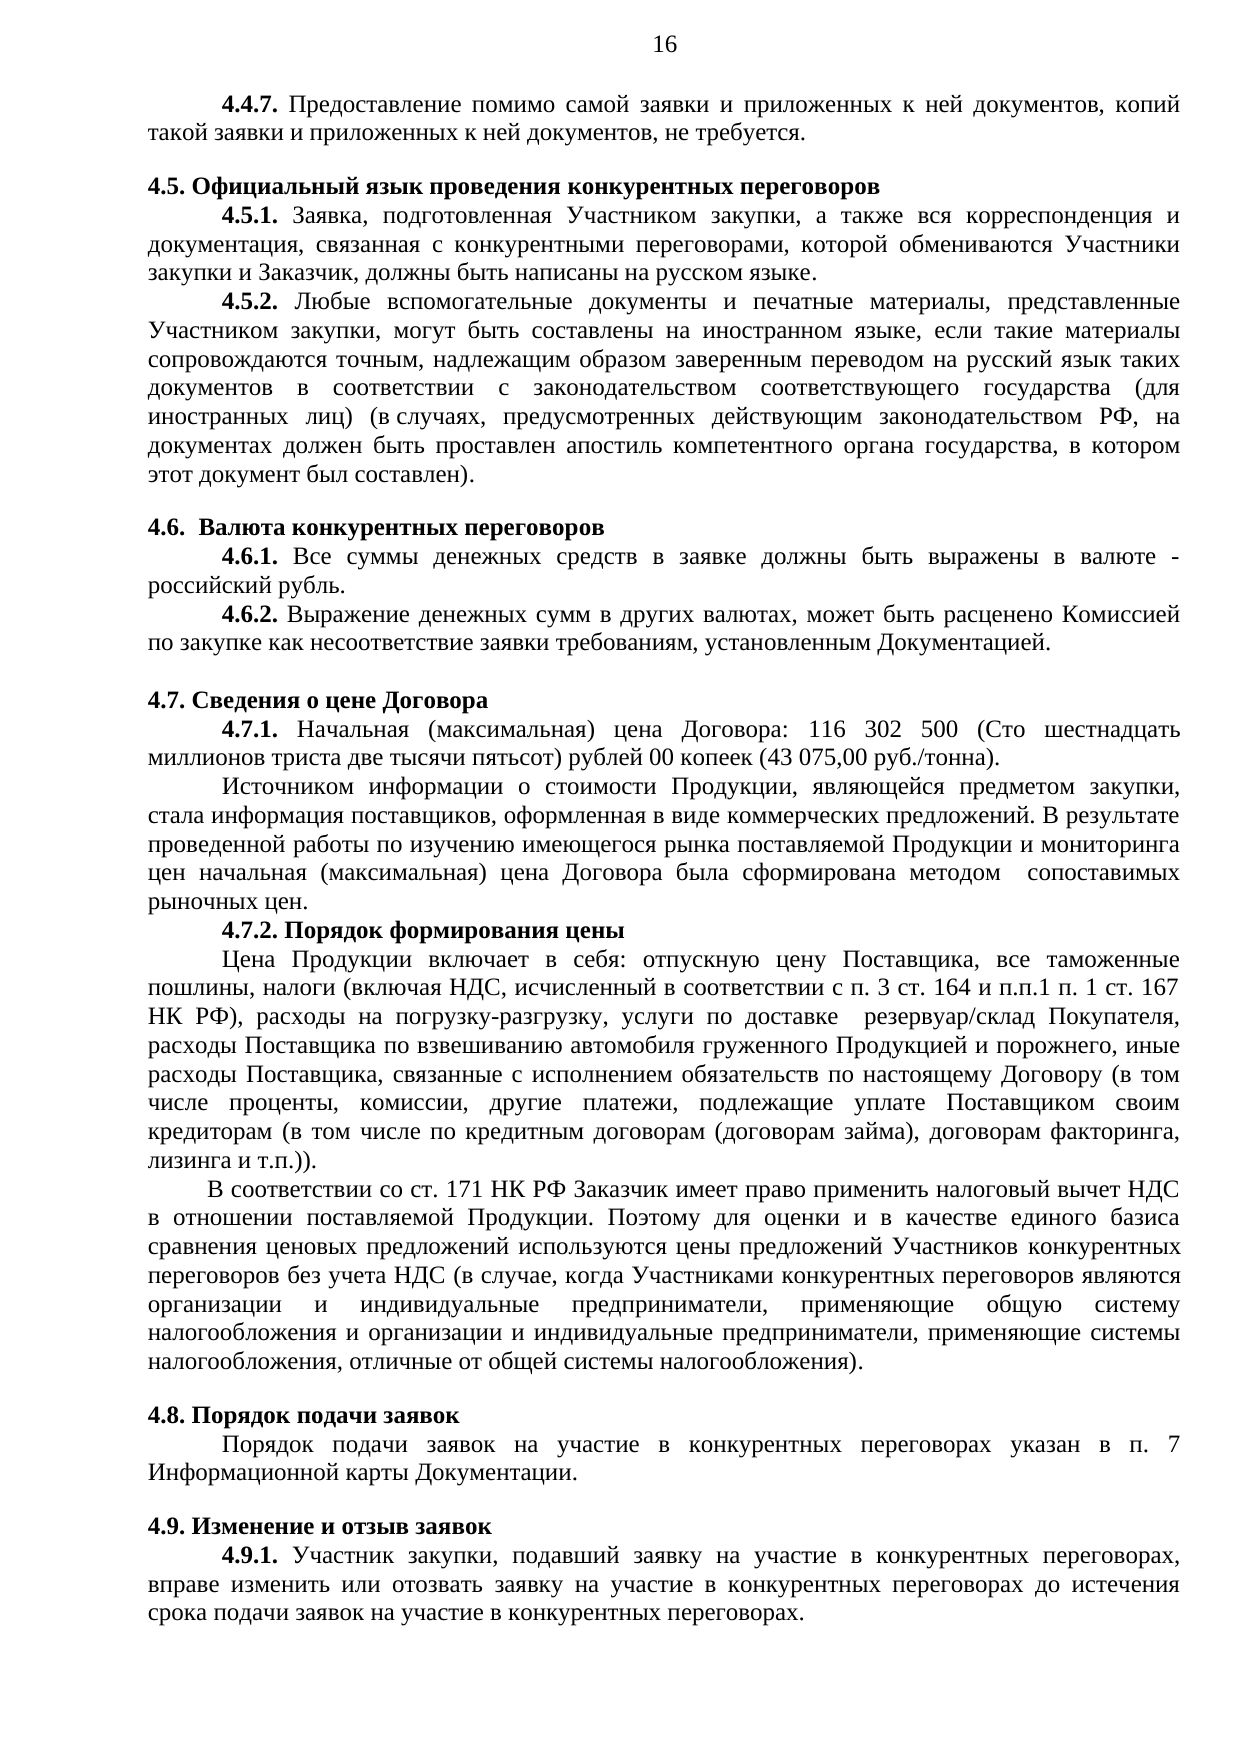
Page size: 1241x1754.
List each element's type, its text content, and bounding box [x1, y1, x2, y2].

text 4.5.1. Заявка, подготовленная Участником закупки, а также вся корреспонденция и документация, связанная с конкурентными переговорами, которой обмениваются Участники закупки и Заказчик, должны быть написаны на русском языке. [148, 200, 1181, 286]
text Источником информации о стоимости Продукции, являющейся предметом закупки, стала информация поставщиков, оформленная в виде коммерческих предложений. В результате проведенной работы по изучению имеющегося рынка поставляемой Продукции и мониторинга цен начальная (максимальная) цена Договора была сформирована методом сопоставимых рыночных цен. [148, 771, 1181, 915]
text 4.5.2. Любые вспомогательные документы и печатные материалы, представленные Участником закупки, могут быть составлены на иностранном языке, если такие материалы сопровождаются точным, надлежащим образом заверенным переводом на русский язык таких документов в соответствии с законодательством соответствующего государства (для иностранных лиц) (в случаях, предусмотренных действующим законодательством РФ, на документах должен быть проставлен апостиль компетентного органа государства, в котором этот документ был составлен). [148, 286, 1181, 487]
text Цена Продукции включает в себя: отпускную цену Поставщика, все таможенные пошлины, налоги (включая НДС, исчисленный в соответствии c п. 3 ст. 164 и п.п.1 п. 1 ст. 167 НК РФ), расходы на погрузку-разгрузку, услуги по доставке резервуар/склад Покупателя, расходы Поставщика по взвешиванию автомобиля груженного Продукцией и порожнего, иные расходы Поставщика, связанные с исполнением обязательств по настоящему Договору (в том числе проценты, комиссии, другие платежи, подлежащие уплате Поставщиком своим кредиторам (в том числе по кредитным договорам (договорам займа), договорам факторинга, лизинга и т.п.)). [148, 944, 1181, 1174]
list Валюта конкурентных переговоров [148, 512, 1181, 541]
subtitle 4.5. Официальный язык проведения конкурентных переговоров [148, 171, 1181, 200]
text 4.9. Изменение и отзыв заявок [148, 1511, 1181, 1540]
text 4.6.2. Выражение денежных сумм в других валютах, может быть расценено Комиссией по закупке как несоответствие заявки требованиям, установленным Документацией. [148, 599, 1181, 656]
text 4.7.2. Порядок формирования цены [148, 915, 1181, 944]
text 4.6.1. Все суммы денежных средств в заявке должны быть выражены в валюте - российский рубль. [148, 541, 1181, 599]
text Порядок подачи заявок на участие в конкурентных переговорах указан в п. 7 Информационной карты Документации. [148, 1429, 1181, 1486]
text 4.7.1. Начальная (максимальная) цена Договора: 116 302 500 (Сто шестнадцать миллионов триста две тысячи пятьсот) рублей 00 копеек (43 075,00 руб./тонна). [148, 714, 1181, 771]
text 4.8. Порядок подачи заявок [148, 1400, 1181, 1429]
text В соответствии со ст. 171 НК РФ Заказчик имеет право применить налоговый вычет НДС в отношении поставляемой Продукции. Поэтому для оценки и в качестве единого базиса сравнения ценовых предложений используются цены предложений Участников конкурентных переговоров без учета НДС (в случае, когда Участниками конкурентных переговоров являются организации и индивидуальные предприниматели, применяющие общую систему налогообложения и организации и индивидуальные предприниматели, применяющие системы налогообложения, отличные от общей системы налогообложения). [148, 1174, 1181, 1375]
text 4.7. Сведения о цене Договора [148, 685, 1181, 714]
text 4.9.1. Участник закупки, подавший заявку на участие в конкурентных переговорах, вправе изменить или отозвать заявку на участие в конкурентных переговорах до истечения срока подачи заявок на участие в конкурентных переговорах. [148, 1540, 1181, 1626]
text 4.4.7. Предоставление помимо самой заявки и приложенных к ней документов, копий такой заявки и приложенных к ней документов, не требуется. [148, 89, 1181, 146]
